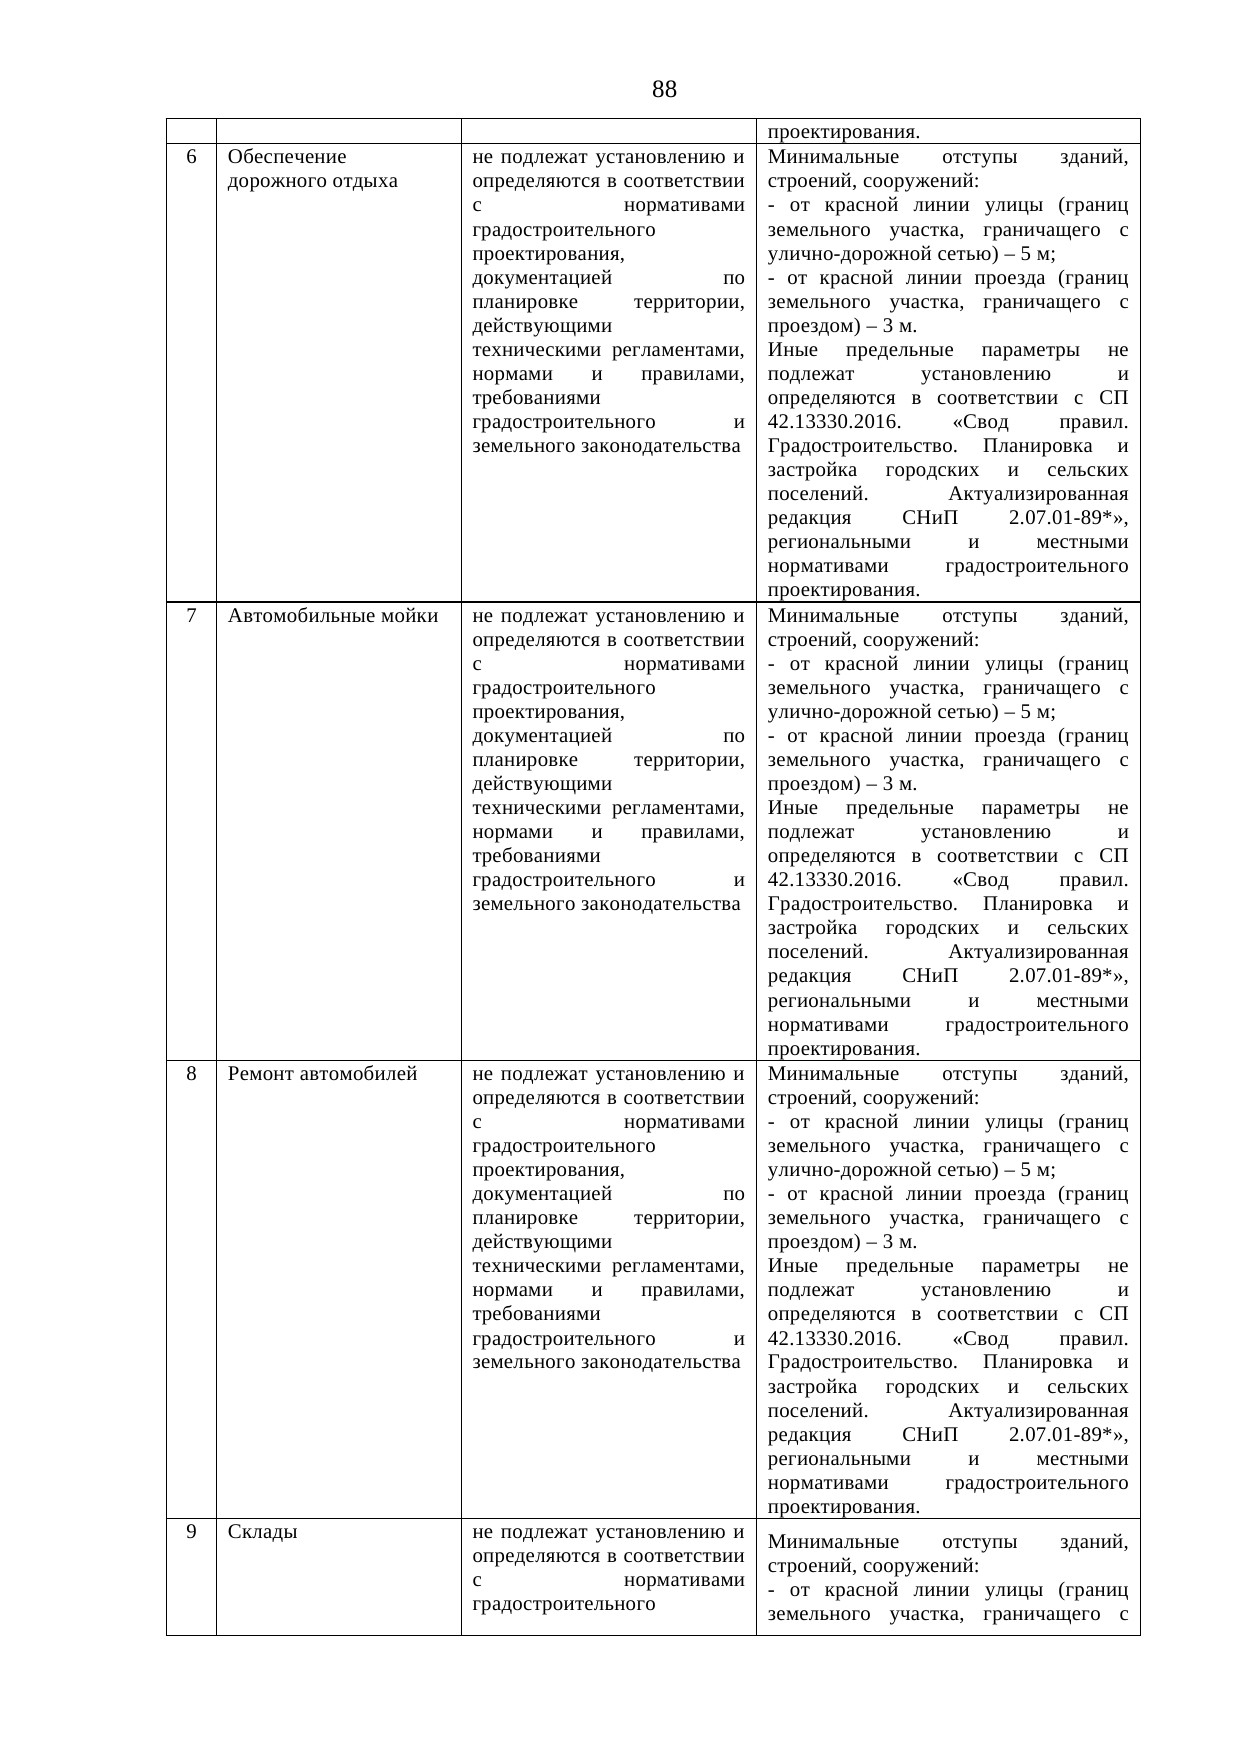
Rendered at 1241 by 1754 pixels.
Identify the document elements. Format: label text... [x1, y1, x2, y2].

table_cell Ремонт автомобилей [217, 1061, 461, 1518]
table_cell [462, 1519, 756, 1635]
table_cell Склады [217, 1519, 461, 1635]
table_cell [757, 1519, 1140, 1635]
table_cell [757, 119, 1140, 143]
table_cell 8 [167, 1061, 216, 1518]
table_cell 6 [167, 144, 216, 601]
table_cell Автомобильные мойки [217, 603, 461, 1060]
table_cell 9 [167, 1519, 216, 1635]
table_cell 5 [167, 119, 216, 143]
table_cell Обеспечение дорожного отдыха [217, 144, 461, 601]
table_cell 7 [167, 603, 216, 1060]
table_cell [217, 119, 461, 143]
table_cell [462, 119, 756, 143]
